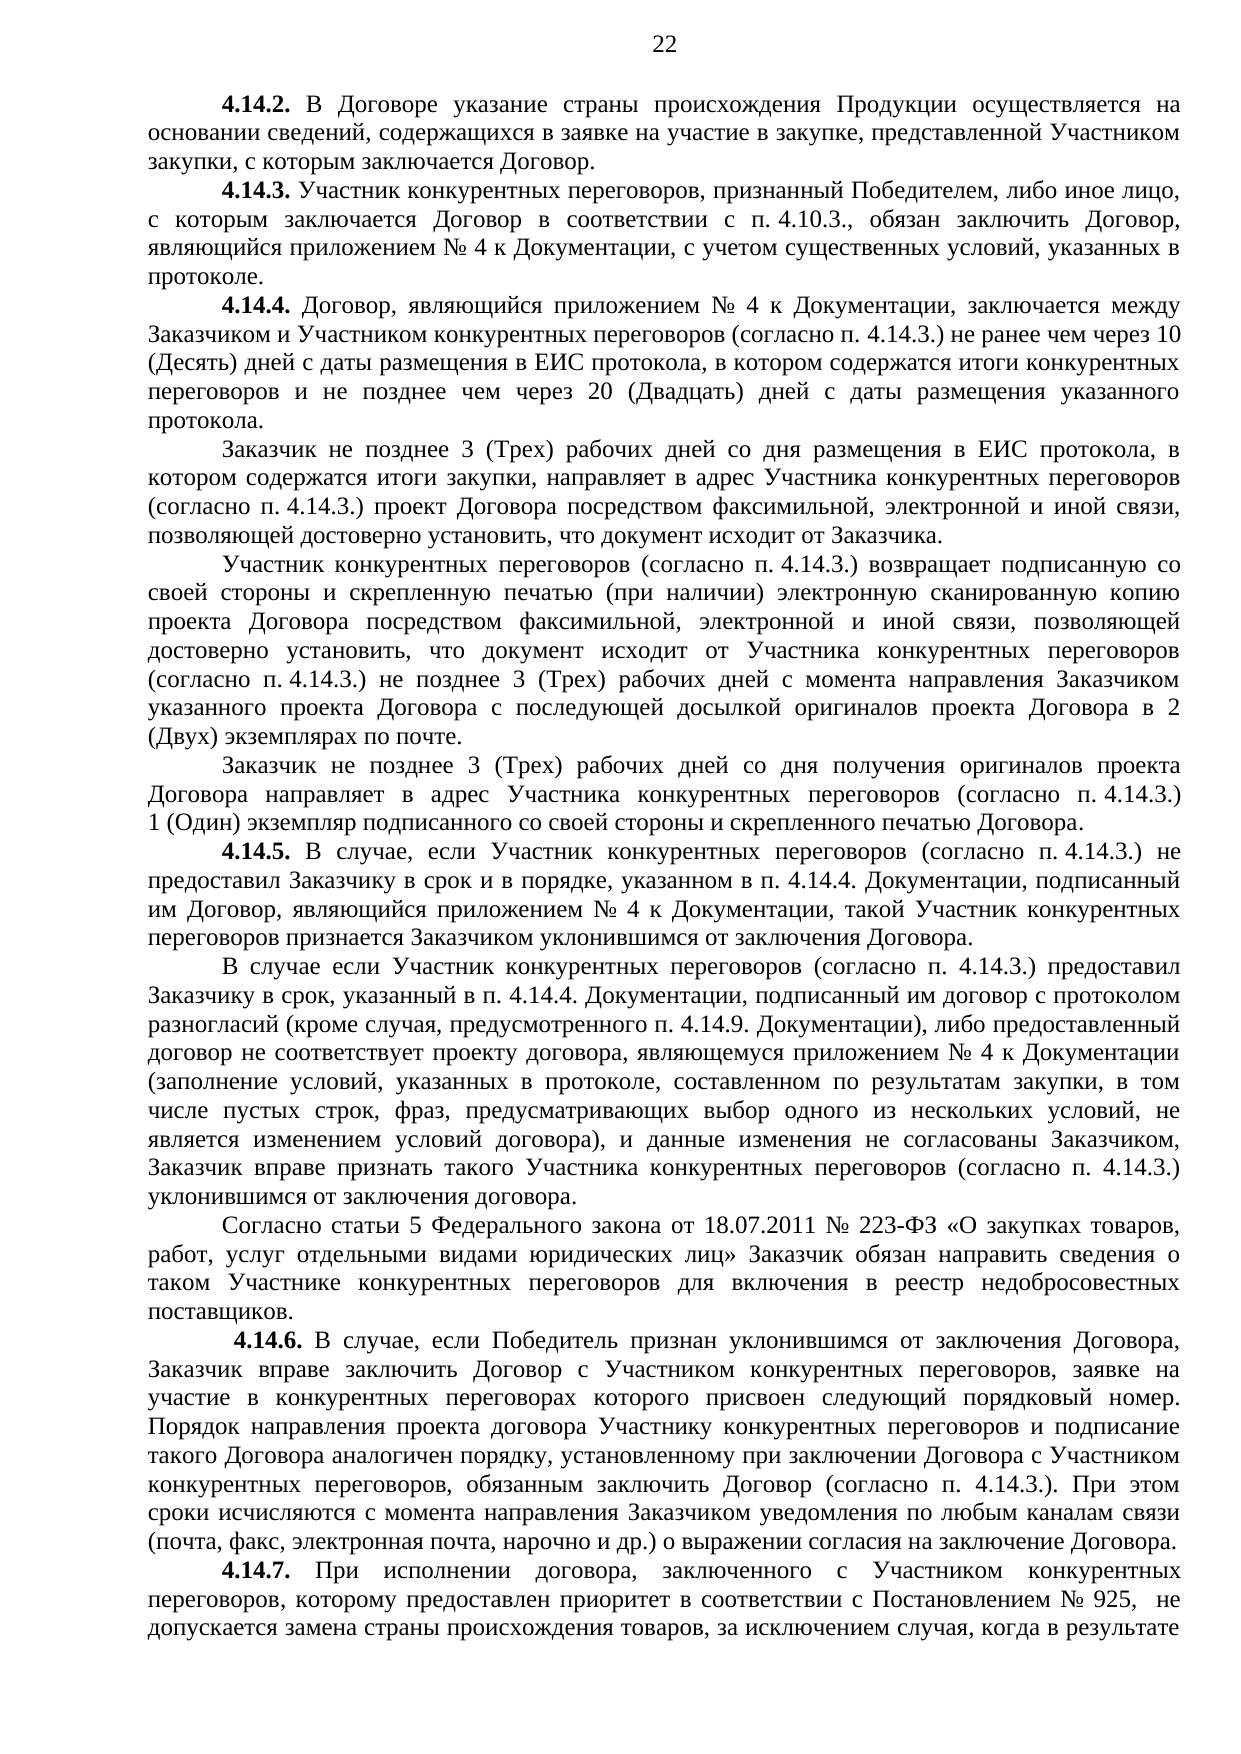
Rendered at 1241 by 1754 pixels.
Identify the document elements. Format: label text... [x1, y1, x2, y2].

text Согласно статьи 5 Федерального закона от 18.07.2011 № 223-ФЗ «О закупках товаров, работ, услуг отдельными видами юридических лиц» Заказчик обязан направить сведения о таком Участнике конкурентных переговоров для включения в реестр недобросовестных поставщиков. [148, 1210, 1181, 1325]
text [148, 1555, 1181, 1641]
text Участник конкурентных переговоров (согласно п. 4.14.3.) возвращает подписанную со своей стороны и скрепленную печатью (при наличии) электронную сканированную копию проекта Договора посредством факсимильной, электронной и иной связи, позволяющей достоверно установить, что документ исходит от Участника конкурентных переговоров (согласно п. 4.14.3.) не позднее 3 (Трех) рабочих дней с момента направления Заказчиком указанного проекта Договора с последующей досылкой оригиналов проекта Договора в 2 (Двух) экземплярах по почте. [148, 549, 1181, 750]
text 4.14.6. В случае, если Победитель признан уклонившимся от заключения Договора, Заказчик вправе заключить Договор с Участником конкурентных переговоров, заявке на участие в конкурентных переговорах которого присвоен следующий порядковый номер. Порядок направления проекта договора Участнику конкурентных переговоров и подписание такого Договора аналогичен порядку, установленному при заключении Договора с Участником конкурентных переговоров, обязанным заключить Договор (согласно п. 4.14.3.). При этом сроки исчисляются с момента направления Заказчиком уведомления по любым каналам связи (почта, факс, электронная почта, нарочно и др.) о выражении согласия на заключение Договора. [148, 1325, 1181, 1555]
text Заказчик не позднее 3 (Трех) рабочих дней со дня получения оригиналов проекта Договора направляет в адрес Участника конкурентных переговоров (согласно п. 4.14.3.) 1 (Один) экземпляр подписанного со своей стороны и скрепленного печатью Договора. [148, 750, 1181, 836]
text 4.14.2. В Договоре указание страны происхождения Продукции осуществляется на основании сведений, содержащихся в заявке на участие в закупке, представленной Участником закупки, с которым заключается Договор. [148, 89, 1181, 175]
text Заказчик не позднее 3 (Трех) рабочих дней со дня размещения в ЕИС протокола, в котором содержатся итоги закупки, направляет в адрес Участника конкурентных переговоров (согласно п. 4.14.3.) проект Договора посредством факсимильной, электронной и иной связи, позволяющей достоверно установить, что документ исходит от Заказчика. [148, 434, 1181, 549]
text В случае если Участник конкурентных переговоров (согласно п. 4.14.3.) предоставил Заказчику в срок, указанный в п. 4.14.4. Документации, подписанный им договор с протоколом разногласий (кроме случая, предусмотренного п. 4.14.9. Документации), либо предоставленный договор не соответствует проекту договора, являющемуся приложением № 4 к Документации (заполнение условий, указанных в протоколе, составленном по результатам закупки, в том числе пустых строк, фраз, предусматривающих выбор одного из нескольких условий, не является изменением условий договора), и данные изменения не согласованы Заказчиком, Заказчик вправе признать такого Участника конкурентных переговоров (согласно п. 4.14.3.) уклонившимся от заключения договора. [148, 951, 1181, 1210]
text 4.14.5. В случае, если Участник конкурентных переговоров (согласно п. 4.14.3.) не предоставил Заказчику в срок и в порядке, указанном в п. 4.14.4. Документации, подписанный им Договор, являющийся приложением № 4 к Документации, такой Участник конкурентных переговоров признается Заказчиком уклонившимся от заключения Договора. [148, 836, 1181, 951]
text 4.14.3. Участник конкурентных переговоров, признанный Победителем, либо иное лицо, с которым заключается Договор в соответствии с п. 4.10.3., обязан заключить Договор, являющийся приложением № 4 к Документации, с учетом существенных условий, указанных в протоколе. [148, 175, 1181, 290]
text 4.14.4. Договор, являющийся приложением № 4 к Документации, заключается между Заказчиком и Участником конкурентных переговоров (согласно п. 4.14.3.) не ранее чем через 10 (Десять) дней с даты размещения в ЕИС протокола, в котором содержатся итоги конкурентных переговоров и не позднее чем через 20 (Двадцать) дней с даты размещения указанного протокола. [148, 290, 1181, 434]
